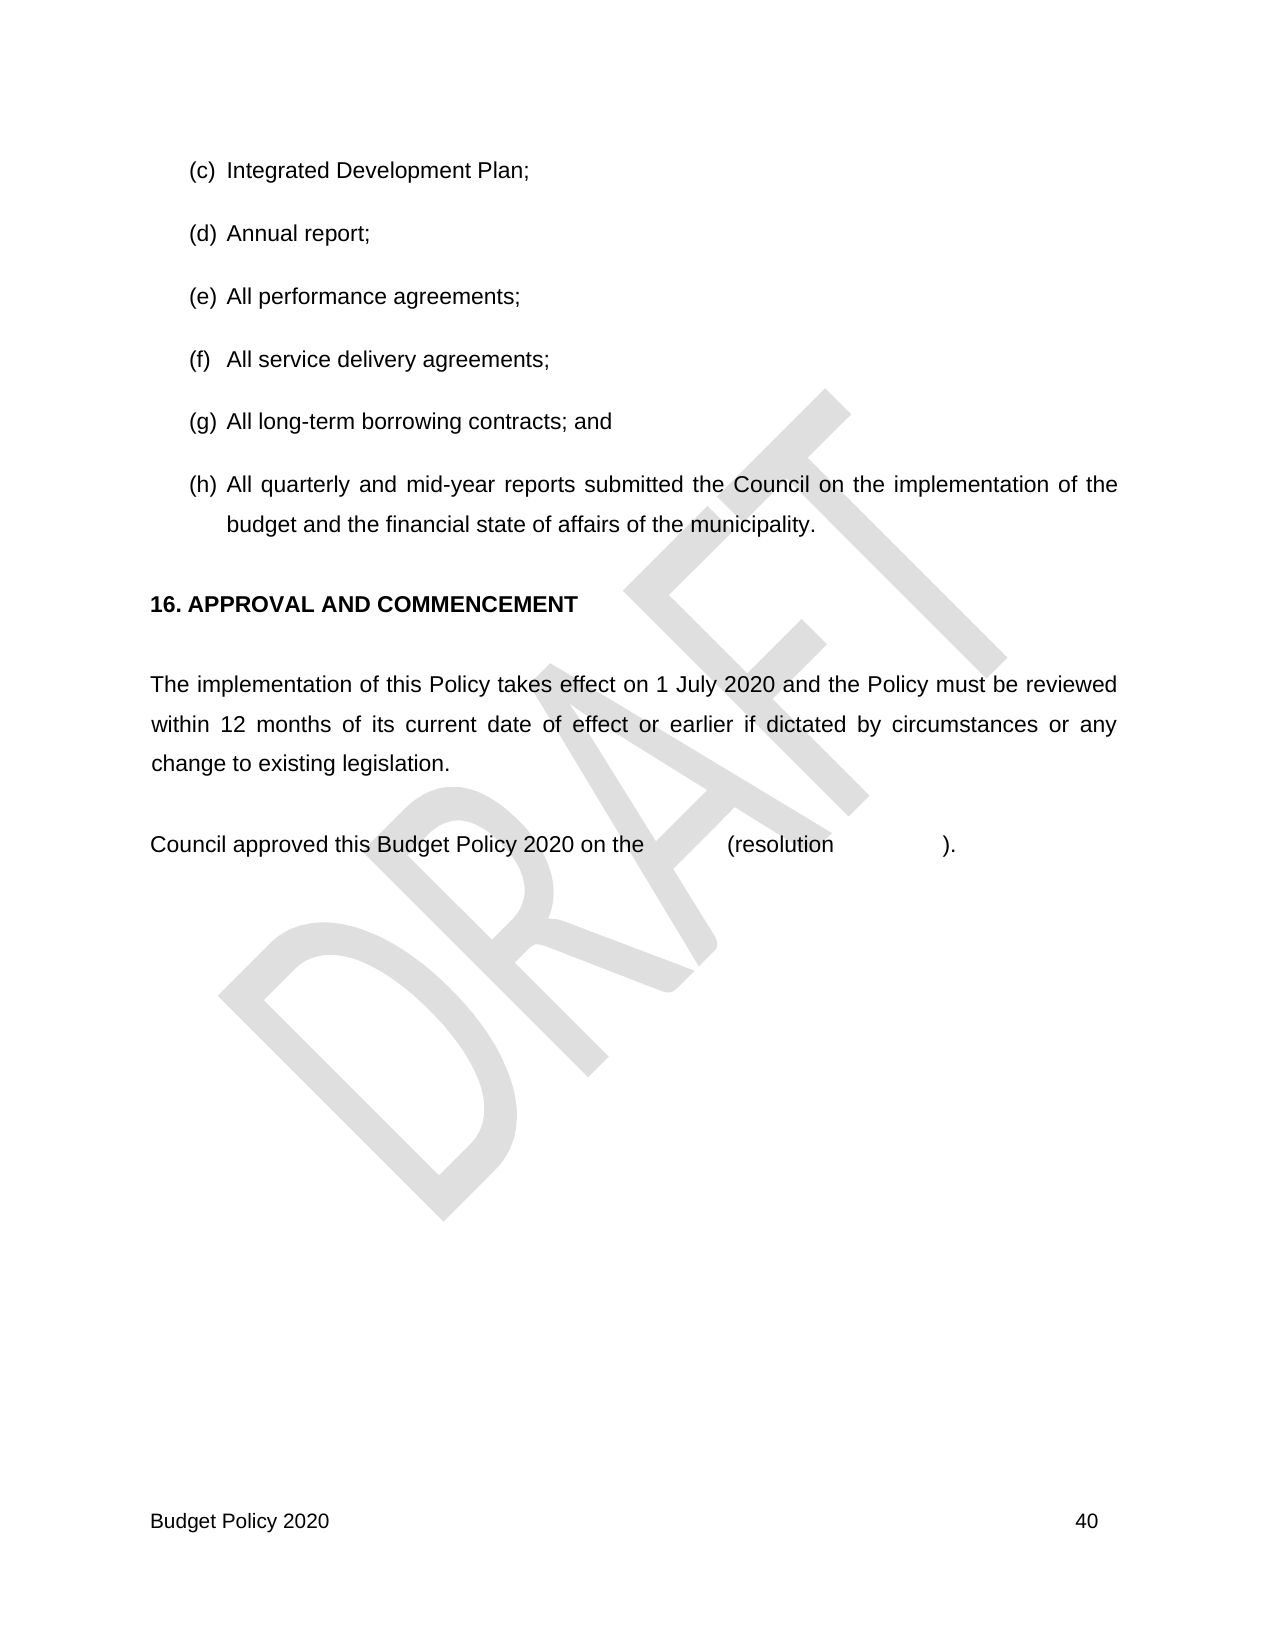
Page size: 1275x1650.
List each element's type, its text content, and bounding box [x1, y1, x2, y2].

list Integrated Development Plan; [189, 157, 1119, 184]
list Annual report; [189, 220, 1119, 247]
text Council approved this Budget Policy 2020 on the (resolution ). [150, 831, 1119, 857]
list All performance agreements; [189, 283, 1119, 309]
list All quarterly and mid-year reports submitted the Council on the implementation of the budget and the financial state of affairs of the municipality. [189, 471, 1119, 537]
list APPROVAL AND COMMENCEMENT [150, 591, 1119, 617]
list All long-term borrowing contracts; and [189, 408, 1119, 435]
text The implementation of this Policy takes effect on 1 July 2020 and the Policy must be reviewed within 12 months of its current date of effect or earlier if dictated by circumstances or any change to existing legislation. [150, 671, 1119, 777]
list All service delivery agreements; [189, 346, 1119, 372]
